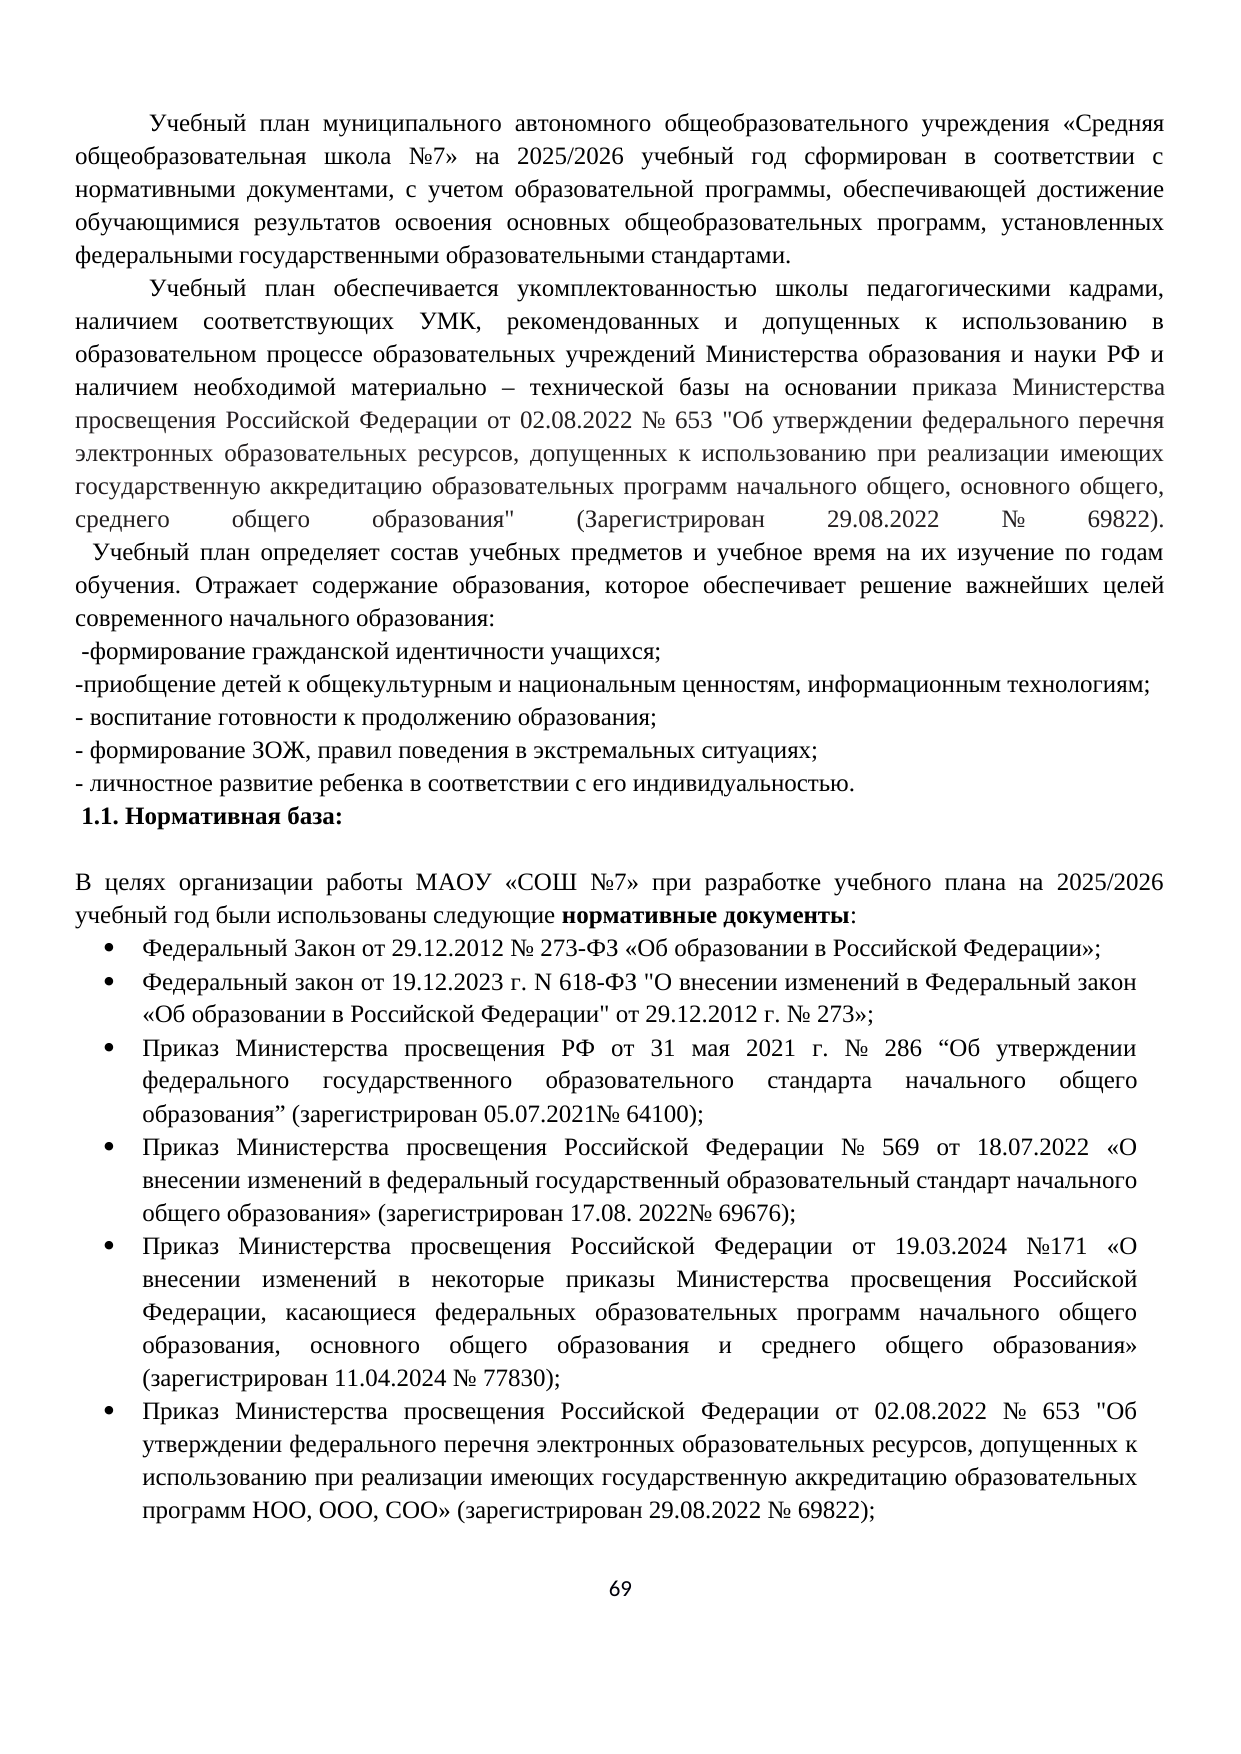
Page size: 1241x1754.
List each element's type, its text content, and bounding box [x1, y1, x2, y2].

list Приказ Министерства просвещения Российской Федерации от 02.08.2022 № 653 "Об утверждении федерального перечня электронных образовательных ресурсов, допущенных к использованию при реализации имеющих государственную аккредитацию образовательных программ НОО, ООО, СОО» (зарегистрирован 29.08.2022 № 69822); [104, 1396, 1138, 1524]
text Учебный план обеспечивается укомплектованностью школы педагогическими кадрами, наличием соответствующих УМК, рекомендованных и допущенных к использованию в образовательном процессе образовательных учреждений Министерства образования и науки РФ и наличием необходимой материально – технической базы на основании приказа Министерства просвещения Российской Федерации от 02.08.2022 № 653 "Об утверждении федерального перечня электронных образовательных ресурсов, допущенных к использованию при реализации имеющих государственную аккредитацию образовательных программ начального общего, основного общего, среднего общего образования" (Зарегистрирован 29.08.2022 № 69822). Учебный план определяет состав учебных предметов и учебное время на их изучение по годам обучения. Отражает содержание образования, которое обеспечивает решение важнейших целей современного начального образования: [75, 273, 1165, 405]
text -приобщение детей к общекультурным и национальным ценностям, информационным технологиям; [75, 669, 1165, 698]
list Приказ Министерства просвещения Российской Федерации от 19.03.2024 №171 «О внесении изменений в некоторые приказы Министерства просвещения Российской Федерации, касающиеся федеральных образовательных программ начального общего образования, основного общего образования и среднего общего образования» (зарегистрирован 11.04.2024 № 77830); [104, 1231, 1138, 1392]
list Федеральный Закон от 29.12.2012 № 273-ФЗ «Об образовании в Российской Федерации»; [104, 933, 1165, 962]
text 1.1. Нормативная база: [75, 801, 1165, 830]
text -формирование гражданской идентичности учащихся; [75, 636, 1165, 665]
text - формирование ЗОЖ, правил поведения в экстремальных ситуациях; [75, 735, 1165, 764]
list Приказ Министерства просвещения Российской Федерации № 569 от 18.07.2022 «О внесении изменений в федеральный государственный образовательный стандарт начального общего образования» (зарегистрирован 17.08. 2022№ 69676); [104, 1132, 1138, 1226]
text Учебный план муниципального автономного общеобразовательного учреждения «Средняя общеобразовательная школа №7» на 2025/2026 учебный год сформирован в соответствии с нормативными документами, с учетом образовательной программы, обеспечивающей достижение обучающимися результатов освоения основных общеобразовательных программ, установленных федеральными государственными образовательными стандартами. [75, 108, 1165, 269]
text Учебный план обеспечивается укомплектованностью школы педагогическими кадрами, наличием соответствующих УМК, рекомендованных и допущенных к использованию в образовательном процессе образовательных учреждений Министерства образования и науки РФ и наличием необходимой материально – технической базы на основании приказа Министерства просвещения Российской Федерации от 02.08.2022 № 653 "Об утверждении федерального перечня электронных образовательных ресурсов, допущенных к использованию при реализации имеющих государственную аккредитацию образовательных программ начального общего, основного общего, среднего общего образования" (Зарегистрирован 29.08.2022 № 69822). Учебный план определяет состав учебных предметов и учебное время на их изучение по годам обучения. Отражает содержание образования, которое обеспечивает решение важнейших целей современного начального образования: [75, 533, 1165, 632]
text - личностное развитие ребенка в соответствии с его индивидуальностью. [75, 768, 1165, 797]
text - воспитание готовности к продолжению образования; [75, 702, 1165, 731]
list Федеральный закон от 19.12.2023 г. N 618-ФЗ "О внесении изменений в Федеральный закон «Об образовании в Российской Федерации" от 29.12.2012 г. № 273»; [104, 967, 1138, 1028]
text В целях организации работы МАОУ «СОШ №7» при разработке учебного плана на 2025/2026 учебный год были использованы следующие нормативные документы: [75, 867, 1165, 929]
list Приказ Министерства просвещения РФ от 31 мая 2021 г. № 286 “Об утверждении федерального государственного образовательного стандарта начального общего образования” (зарегистрирован 05.07.2021№ 64100); [104, 1033, 1138, 1127]
